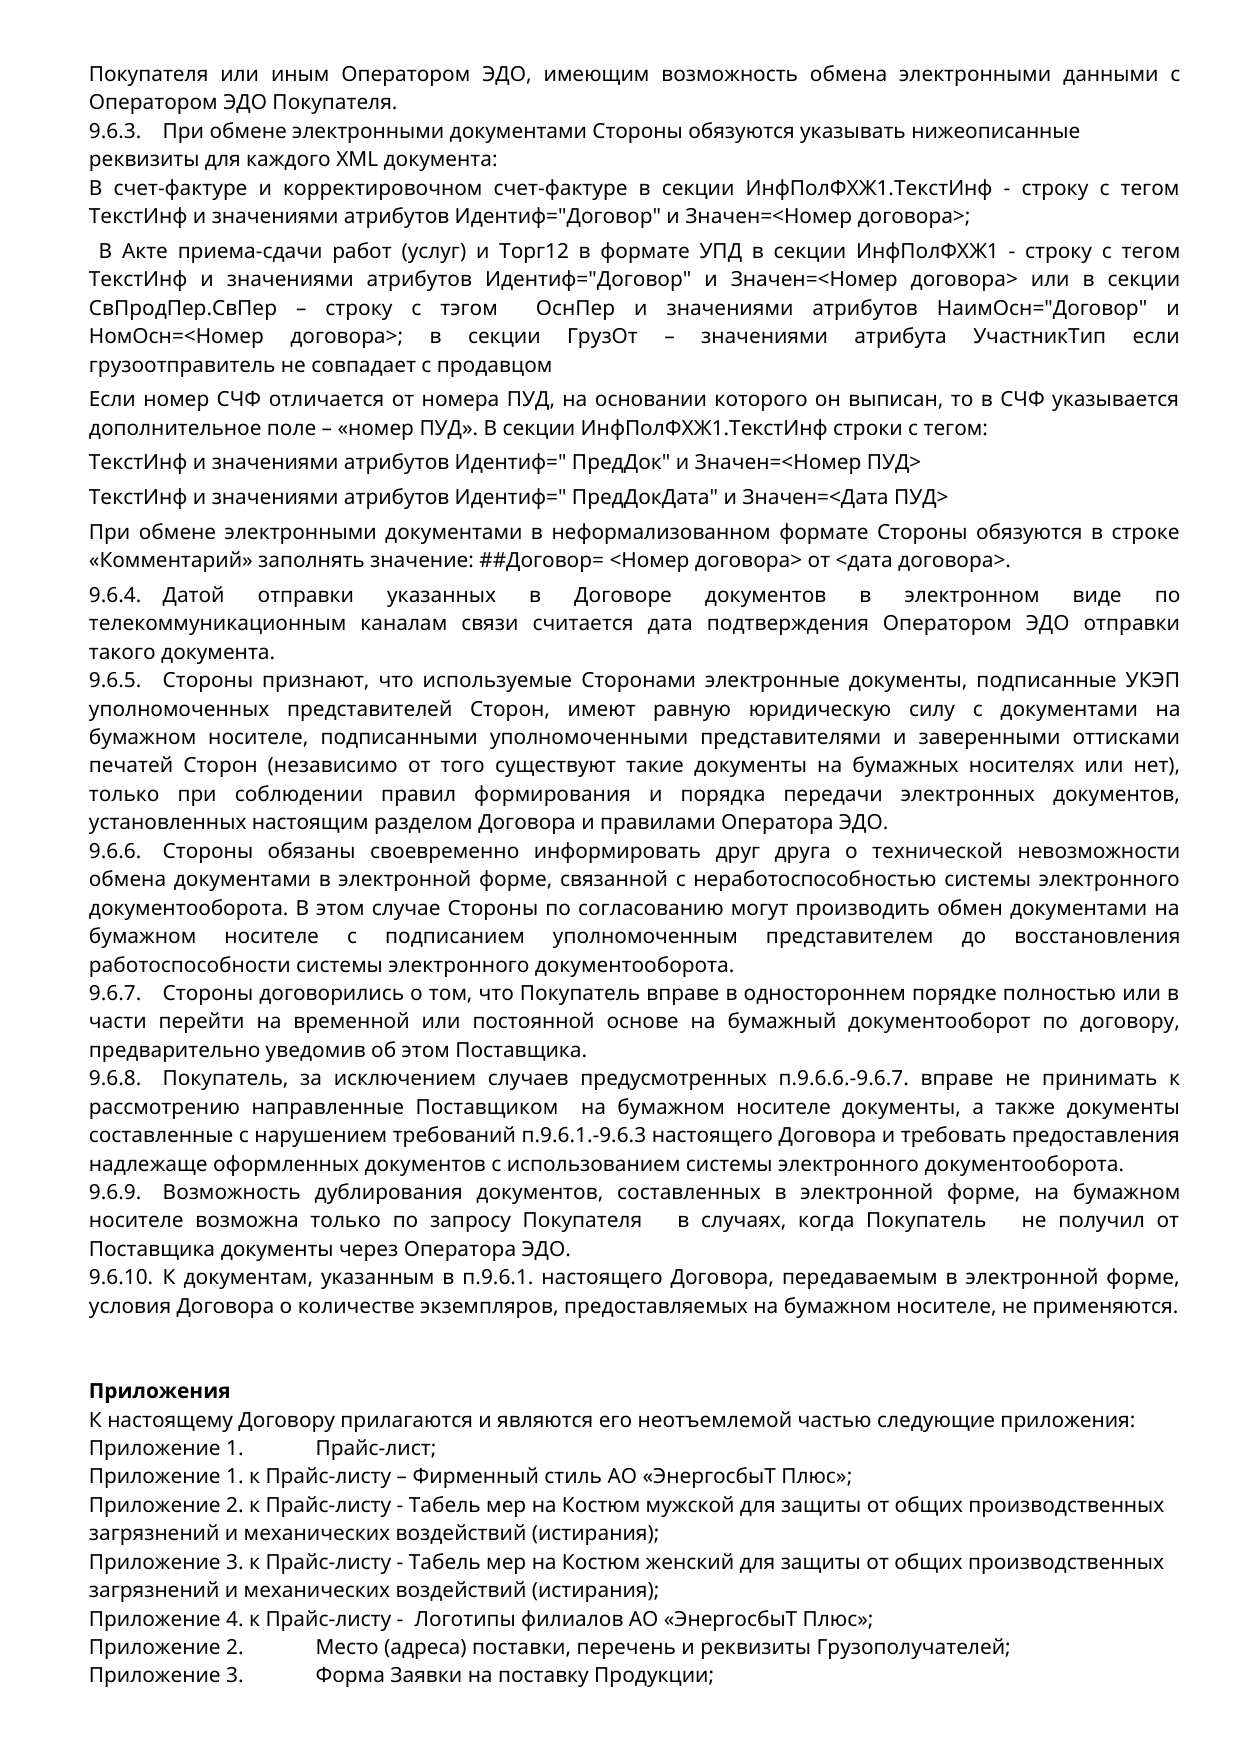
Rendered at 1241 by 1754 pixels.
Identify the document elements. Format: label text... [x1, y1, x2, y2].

text ТекстИнф и значениями атрибутов Идентиф=" ПредДокДата" и Значен=<Дата ПУД> [89, 482, 1181, 511]
list Датой отправки указанных в Договоре документов в электронном виде по телекоммуникационным каналам связи считается дата подтверждения Оператором ЭДО отправки такого документа. [89, 580, 1181, 665]
text В счет-фактуре и корректировочном счет-фактуре в секции ИнфПолФХЖ1.ТекстИнф - строку с тегом ТекстИнф и значениями атрибутов Идентиф="Договор" и Значен=<Номер договора>; [89, 173, 1181, 230]
text Если номер СЧФ отличается от номера ПУД, на основании которого он выписан, то в СЧФ указывается дополнительное поле – «номер ПУД». В секции ИнфПолФХЖ1.ТекстИнф строки с тегом: [89, 384, 1181, 441]
list Прайс-лист; [89, 1433, 1181, 1462]
text Приложение 1. к Прайс-листу – Фирменный стиль АО «ЭнергосбыТ Плюс»; [89, 1462, 1181, 1490]
list Форма Заявки на поставку Продукции; [89, 1661, 1181, 1689]
list Стороны договорились о том, что Покупатель вправе в одностороннем порядке полностью или в части перейти на временной или постоянной основе на бумажный документооборот по договору, предварительно уведомив об этом Поставщика. [89, 978, 1181, 1063]
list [89, 59, 1181, 116]
list Стороны признают, что используемые Сторонами электронные документы, подписанные УКЭП уполномоченных представителей Сторон, имеют равную юридическую силу с документами на бумажном носителе, подписанными уполномоченными представителями и заверенными оттисками печатей Сторон (независимо от того существуют такие документы на бумажных носителях или нет), только при соблюдении правил формирования и порядка передачи электронных документов, установленных настоящим разделом Договора и правилами Оператора ЭДО. [89, 665, 1181, 836]
text Приложения [89, 1376, 1181, 1405]
text ТекстИнф и значениями атрибутов Идентиф=" ПредДок" и Значен=<Номер ПУД> [89, 447, 1181, 476]
list При обмене электронными документами Стороны обязуются указывать нижеописанные реквизиты для каждого XML документа: [89, 116, 1181, 173]
list Место (адреса) поставки, перечень и реквизиты Грузополучателей; [89, 1632, 1181, 1661]
text При обмене электронными документами в неформализованном формате Стороны обязуются в строке «Комментарий» заполнять значение: ##Договор= <Номер договора> от <дата договора>. [89, 517, 1181, 574]
list Покупатель, за исключением случаев предусмотренных п.9.6.6.-9.6.7. вправе не принимать к рассмотрению направленные Поставщиком на бумажном носителе документы, а также документы составленные с нарушением требований п.9.6.1.-9.6.3 настоящего Договора и требовать предоставления надлежаще оформленных документов с использованием системы электронного документооборота. [89, 1063, 1181, 1177]
list К документам, указанным в п.9.6.1. настоящего Договора, передаваемым в электронной форме, условия Договора о количестве экземпляров, предоставляемых на бумажном носителе, не применяются. [89, 1262, 1181, 1319]
text Приложение 3. к Прайс-листу - Табель мер на Костюм женский для защиты от общих производственных загрязнений и механических воздействий (истирания); [89, 1547, 1181, 1604]
text К настоящему Договору прилагаются и являются его неотъемлемой частью следующие приложения: [89, 1405, 1181, 1433]
text В Акте приема-сдачи работ (услуг) и Торг12 в формате УПД в секции ИнфПолФХЖ1 - строку с тегом ТекстИнф и значениями атрибутов Идентиф="Договор" и Значен=<Номер договора> или в секции СвПродПер.СвПер – строку с тэгом ОснПер и значениями атрибутов НаимОсн="Договор" и НомОсн=<Номер договора>; в секции ГрузОт – значениями атрибута УчастникТип если грузоотправитель не совпадает с продавцом [89, 236, 1181, 378]
list Возможность дублирования документов, составленных в электронной форме, на бумажном носителе возможна только по запросу Покупателя в случаях, когда Покупатель не получил от Поставщика документы через Оператора ЭДО. [89, 1177, 1181, 1262]
text Приложение 2. к Прайс-листу - Табель мер на Костюм мужской для защиты от общих производственных загрязнений и механических воздействий (истирания); [89, 1490, 1181, 1547]
list Стороны обязаны своевременно информировать друг друга о технической невозможности обмена документами в электронной форме, связанной с неработоспособностью системы электронного документооборота. В этом случае Стороны по согласованию могут производить обмен документами на бумажном носителе с подписанием уполномоченным представителем до восстановления работоспособности системы электронного документооборота. [89, 836, 1181, 978]
text Приложение 4. к Прайс-листу - Логотипы филиалов АО «ЭнергосбыТ Плюс»; [89, 1604, 1181, 1632]
